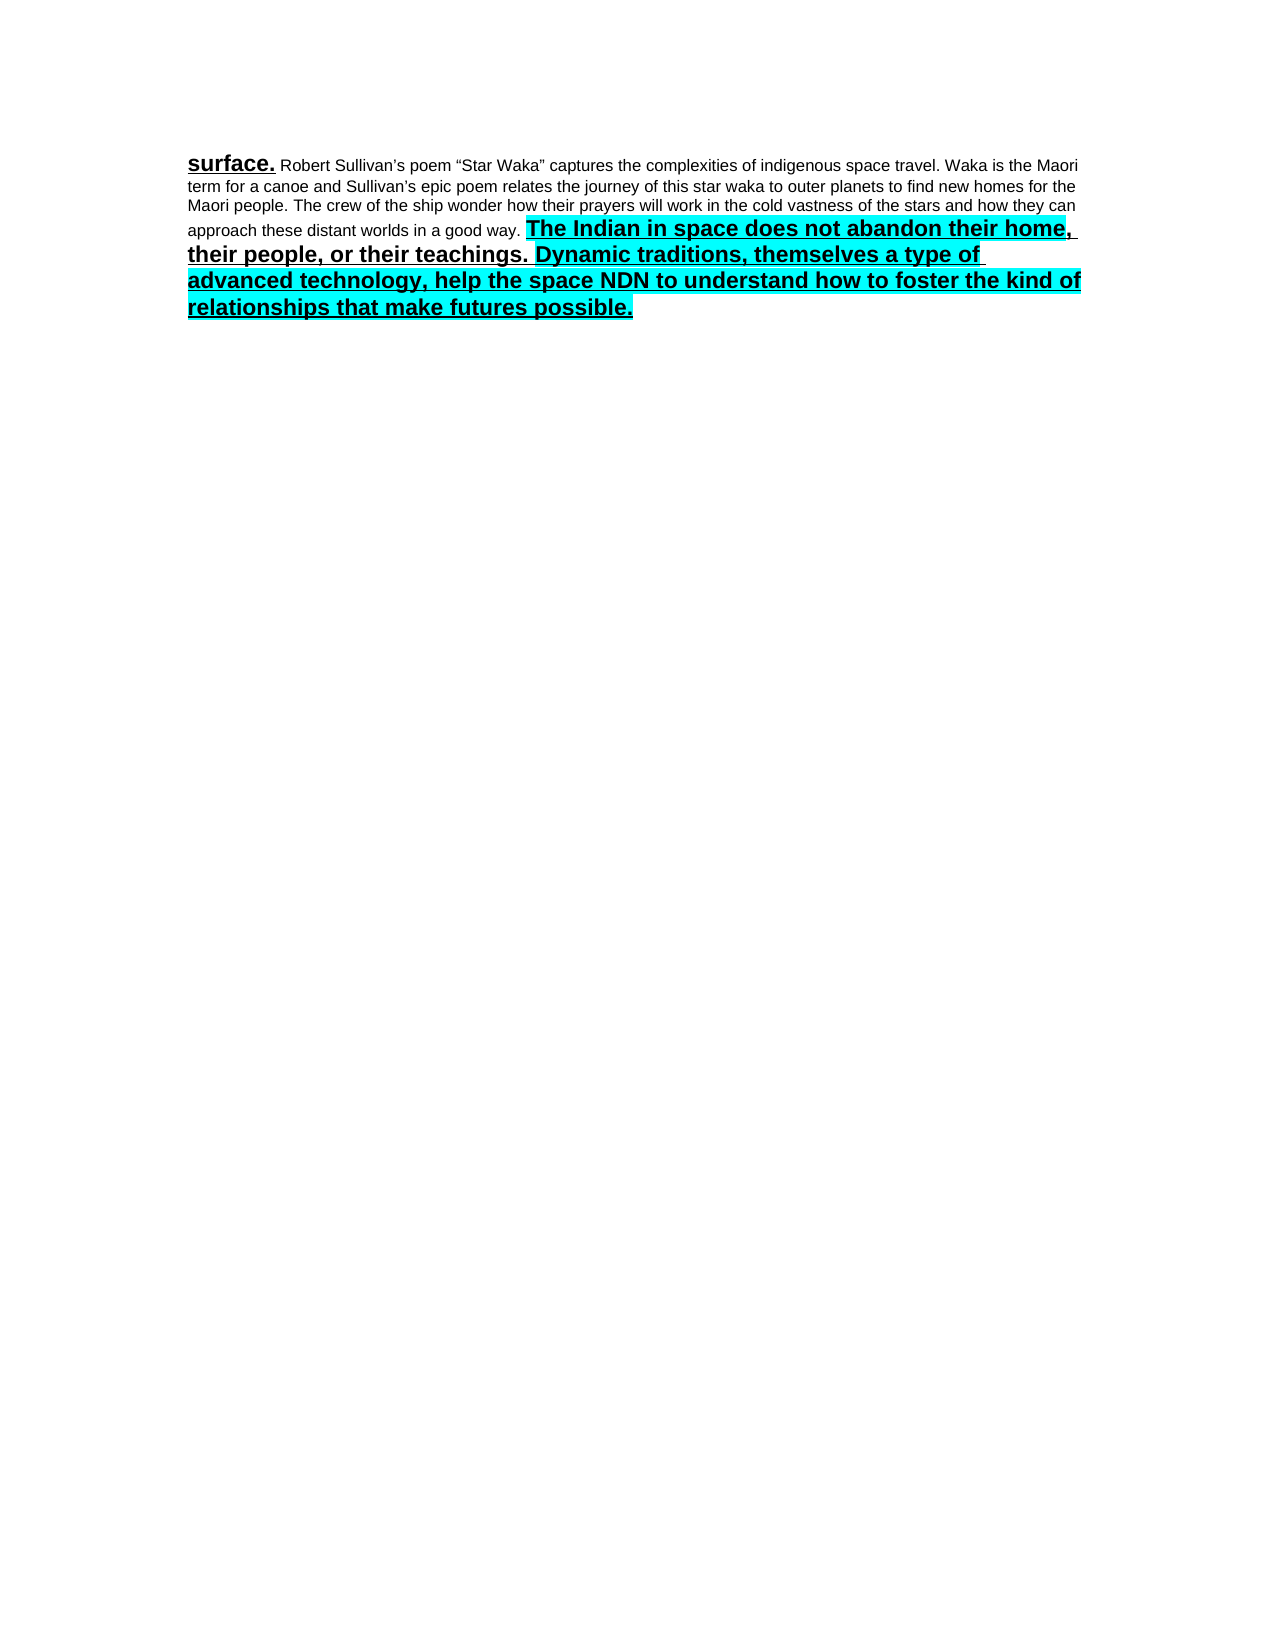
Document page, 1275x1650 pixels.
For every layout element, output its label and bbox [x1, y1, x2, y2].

text [187, 150, 1087, 320]
